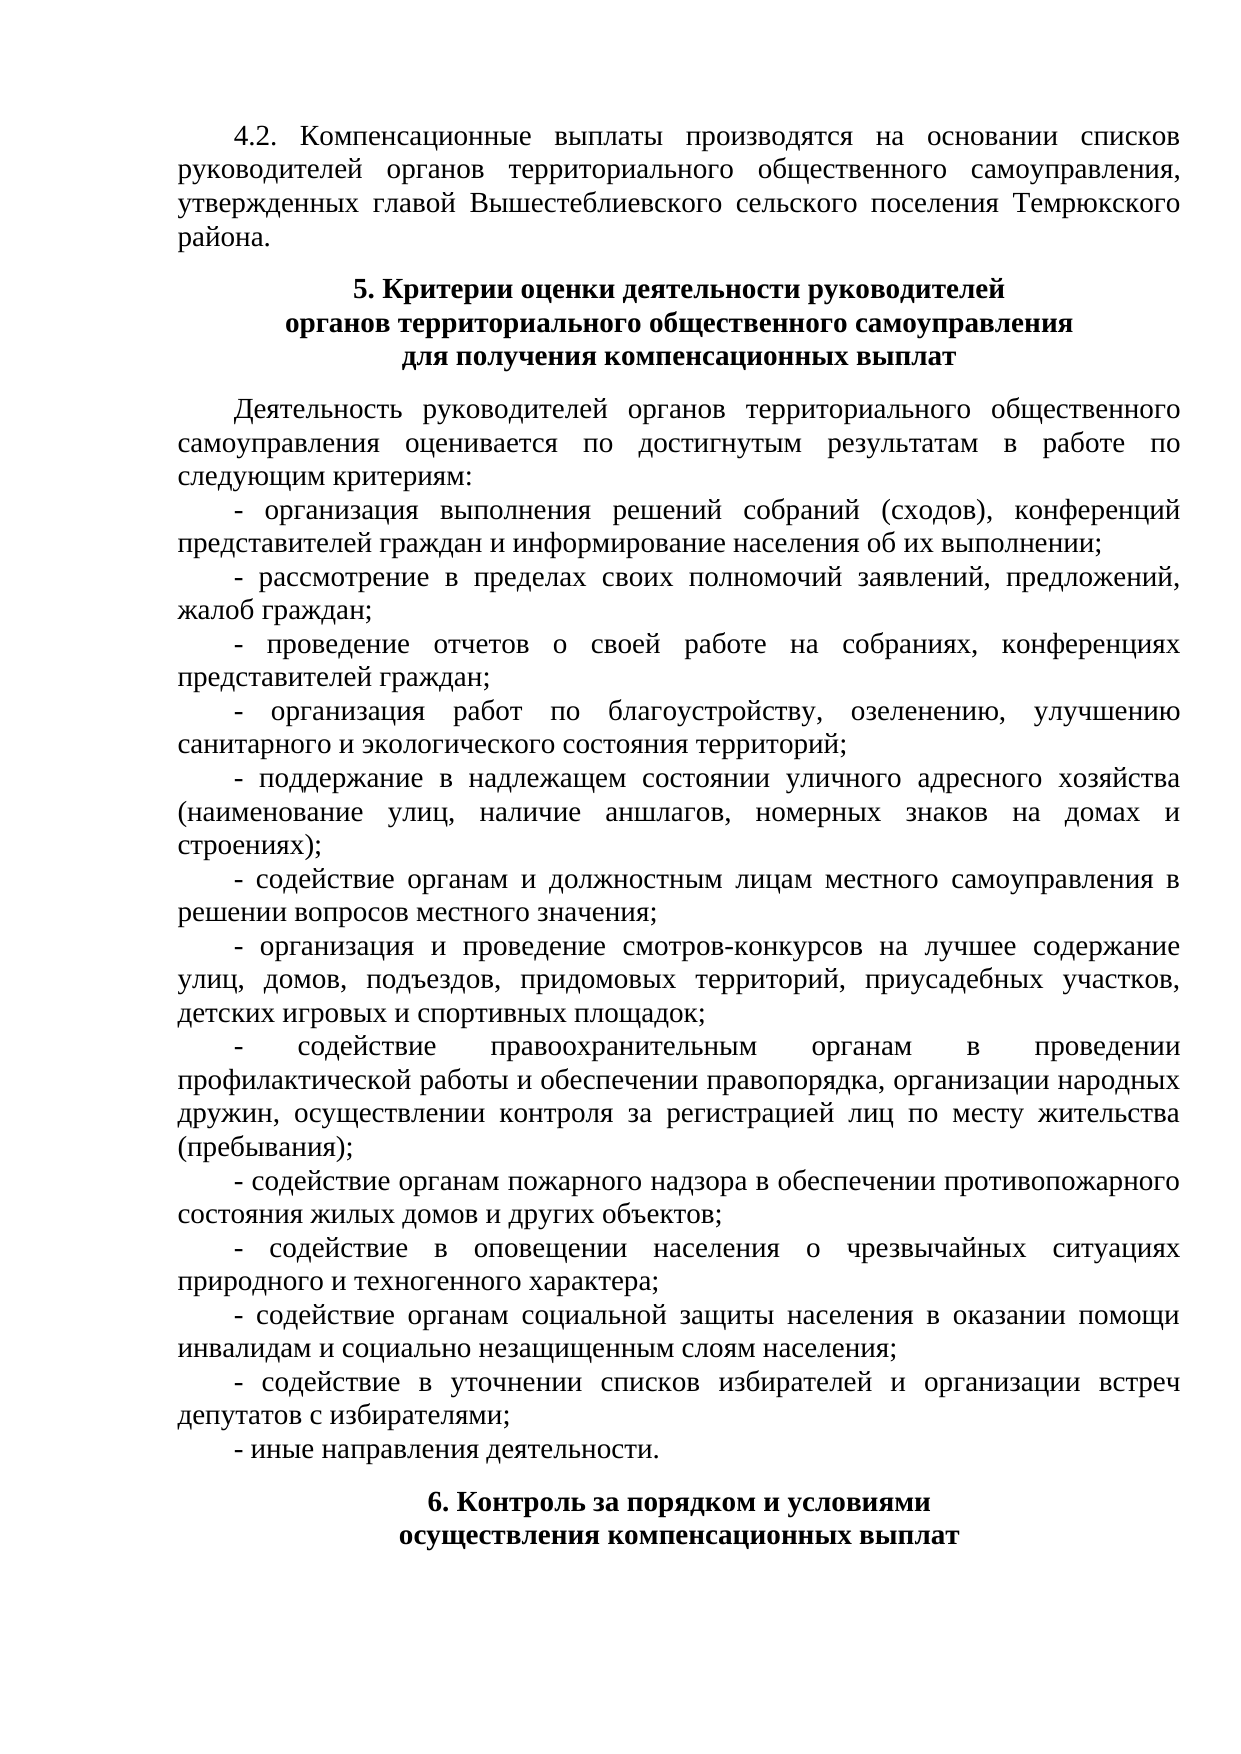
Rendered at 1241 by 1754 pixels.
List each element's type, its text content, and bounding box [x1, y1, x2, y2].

text - содействие правоохранительным органам в проведении профилактической работы и обеспечении правопорядка, организации народных дружин, осуществлении контроля за регистрацией лиц по месту жительства (пребывания); [177, 1028, 1181, 1163]
text - организация выполнения решений собраний (сходов), конференций представителей граждан и информирование населения об их выполнении; [177, 492, 1181, 559]
text - организация работ по благоустройству, озеленению, улучшению санитарного и экологического состояния территорий; [177, 693, 1181, 760]
text - проведение отчетов о своей работе на собраниях, конференциях представителей граждан; [177, 626, 1181, 693]
text для получения компенсационных выплат [177, 338, 1181, 372]
text - содействие в оповещении населения о чрезвычайных ситуациях природного и техногенного характера; [177, 1230, 1181, 1297]
text 6. Контроль за порядком и условиями [177, 1484, 1181, 1517]
text 5. Критерии оценки деятельности руководителей [177, 271, 1181, 305]
text - содействие органам и должностным лицам местного самоуправления в решении вопросов местного значения; [177, 861, 1181, 928]
text 4.2. Компенсационные выплаты производятся на основании списков руководителей органов территориального общественного самоуправления, утвержденных главой Вышестеблиевского сельского поселения Темрюкского района. [177, 118, 1181, 252]
text осуществления компенсационных выплат [177, 1517, 1181, 1551]
text - организация и проведение смотров-конкурсов на лучшее содержание улиц, домов, подъездов, придомовых территорий, приусадебных участков, детских игровых и спортивных площадок; [177, 928, 1181, 1028]
text Деятельность руководителей органов территориального общественного самоуправления оценивается по достигнутым результатам в работе по следующим критериям: [177, 391, 1181, 492]
text - рассмотрение в пределах своих полномочий заявлений, предложений, жалоб граждан; [177, 559, 1181, 626]
text - поддержание в надлежащем состоянии уличного адресного хозяйства (наименование улиц, наличие аншлагов, номерных знаков на домах и строениях); [177, 760, 1181, 861]
text органов территориального общественного самоуправления [177, 305, 1181, 338]
text - содействие органам социальной защиты населения в оказании помощи инвалидам и социально незащищенным слоям населения; [177, 1297, 1181, 1364]
text - содействие органам пожарного надзора в обеспечении противопожарного состояния жилых домов и других объектов; [177, 1163, 1181, 1230]
text - содействие в уточнении списков избирателей и организации встреч депутатов с избирателями; [177, 1364, 1181, 1431]
text - иные направления деятельности. [177, 1431, 1181, 1464]
